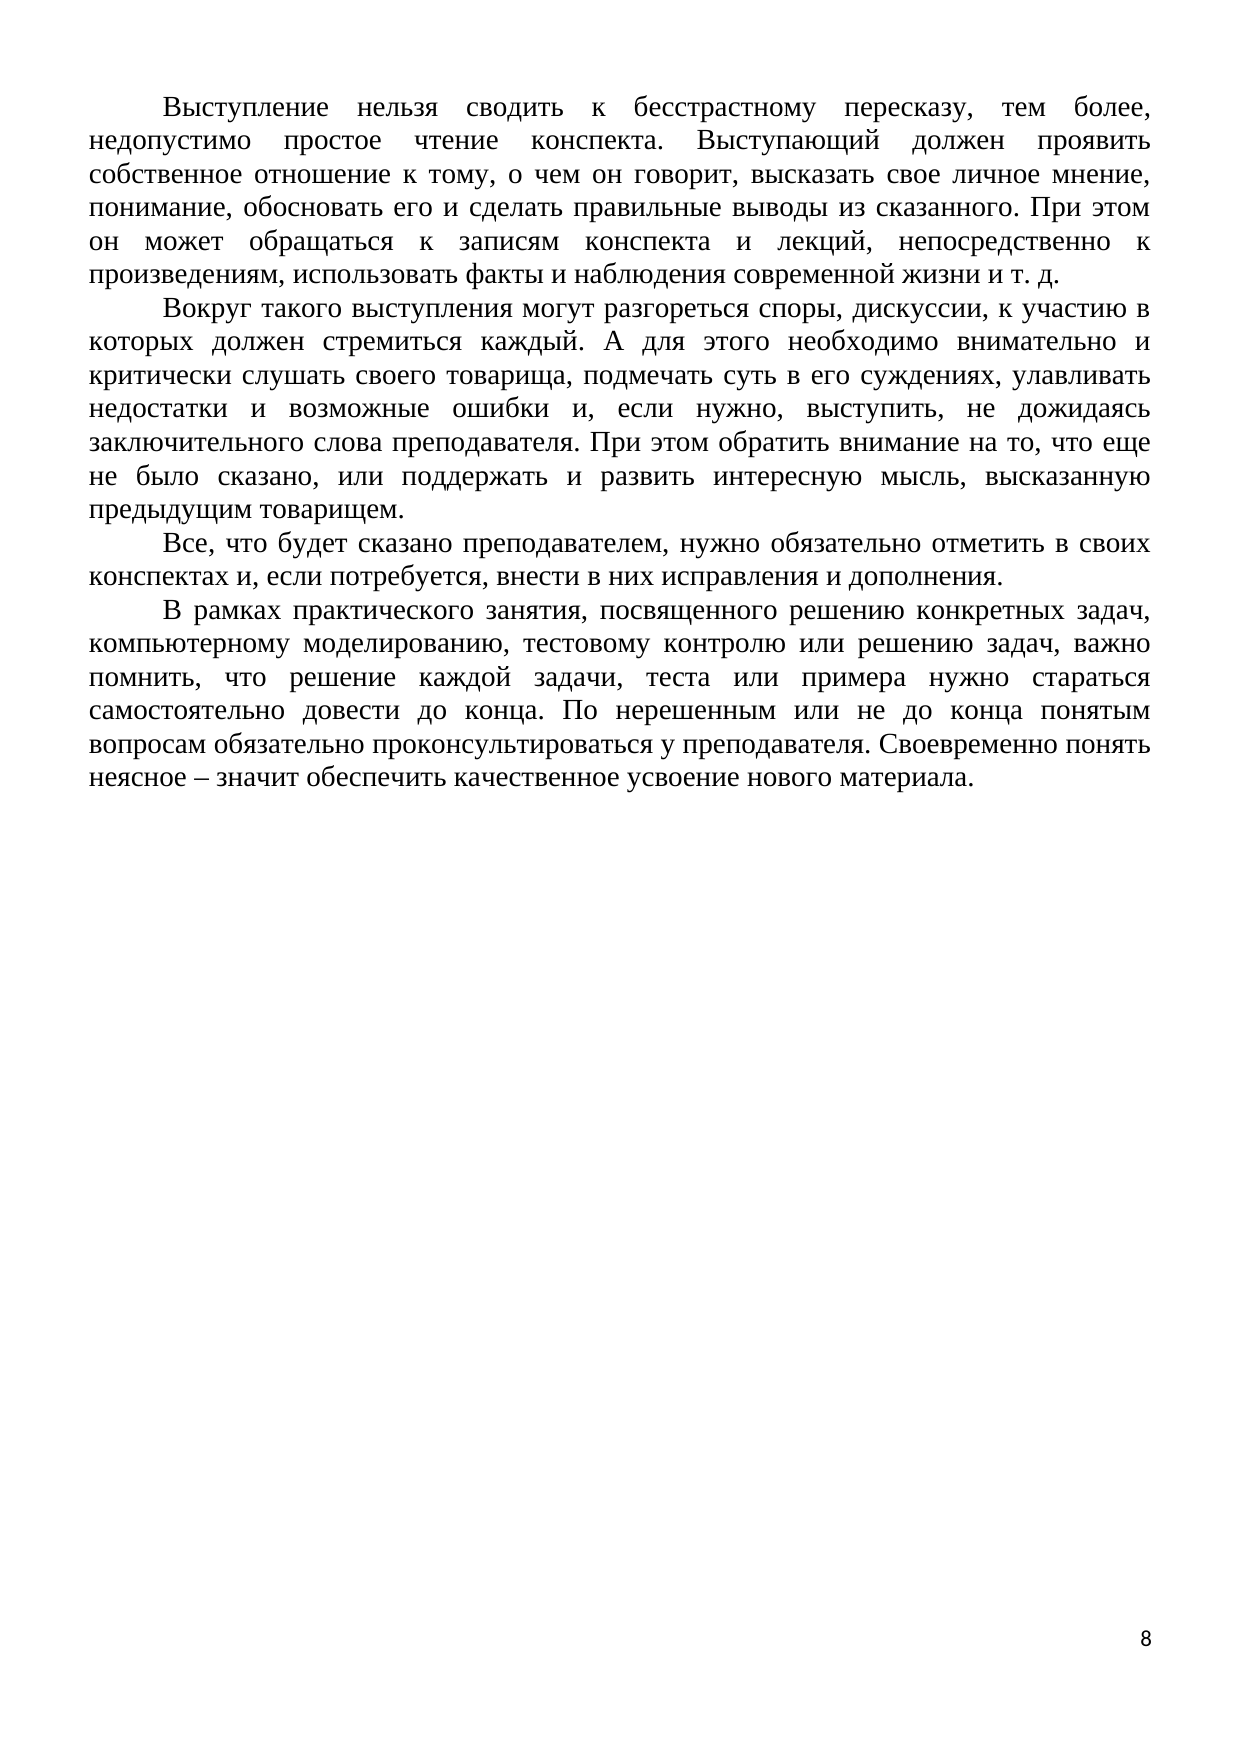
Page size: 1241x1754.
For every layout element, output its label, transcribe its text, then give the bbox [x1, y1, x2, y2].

text Все, что будет сказано преподавателем, нужно обязательно отметить в своих конспектах и, если потребуется, внести в них исправления и дополнения. [89, 525, 1152, 592]
text В рамках практического занятия, посвященного решению конкретных задач, компьютерному моделированию, тестовому контролю или решению задач, важно помнить, что решение каждой задачи, теста или примера нужно стараться самостоятельно довести до конца. По нерешенным или не до конца понятым вопросам обязательно проконсультироваться у преподавателя. Своевременно понять неясное – значит обеспечить качественное усвоение нового материала. [89, 592, 1152, 793]
text Выступление нельзя сводить к бесстрастному пересказу, тем более, недопустимо простое чтение конспекта. Выступающий должен проявить собственное отношение к тому, о чем он говорит, высказать свое личное мнение, понимание, обосновать его и сделать правильные выводы из сказанного. При этом он может обращаться к записям конспекта и лекций, непосредственно к произведениям, использовать факты и наблюдения современной жизни и т. д. [89, 89, 1152, 290]
text Вокруг такого выступления могут разгореться споры, дискуссии, к участию в которых должен стремиться каждый. А для этого необходимо внимательно и критически слушать своего товарища, подмечать суть в его суждениях, улавливать недостатки и возможные ошибки и, если нужно, выступить, не дожидаясь заключительного слова преподавателя. При этом обратить внимание на то, что еще не было сказано, или поддержать и развить интересную мысль, высказанную предыдущим товарищем. [89, 290, 1152, 525]
